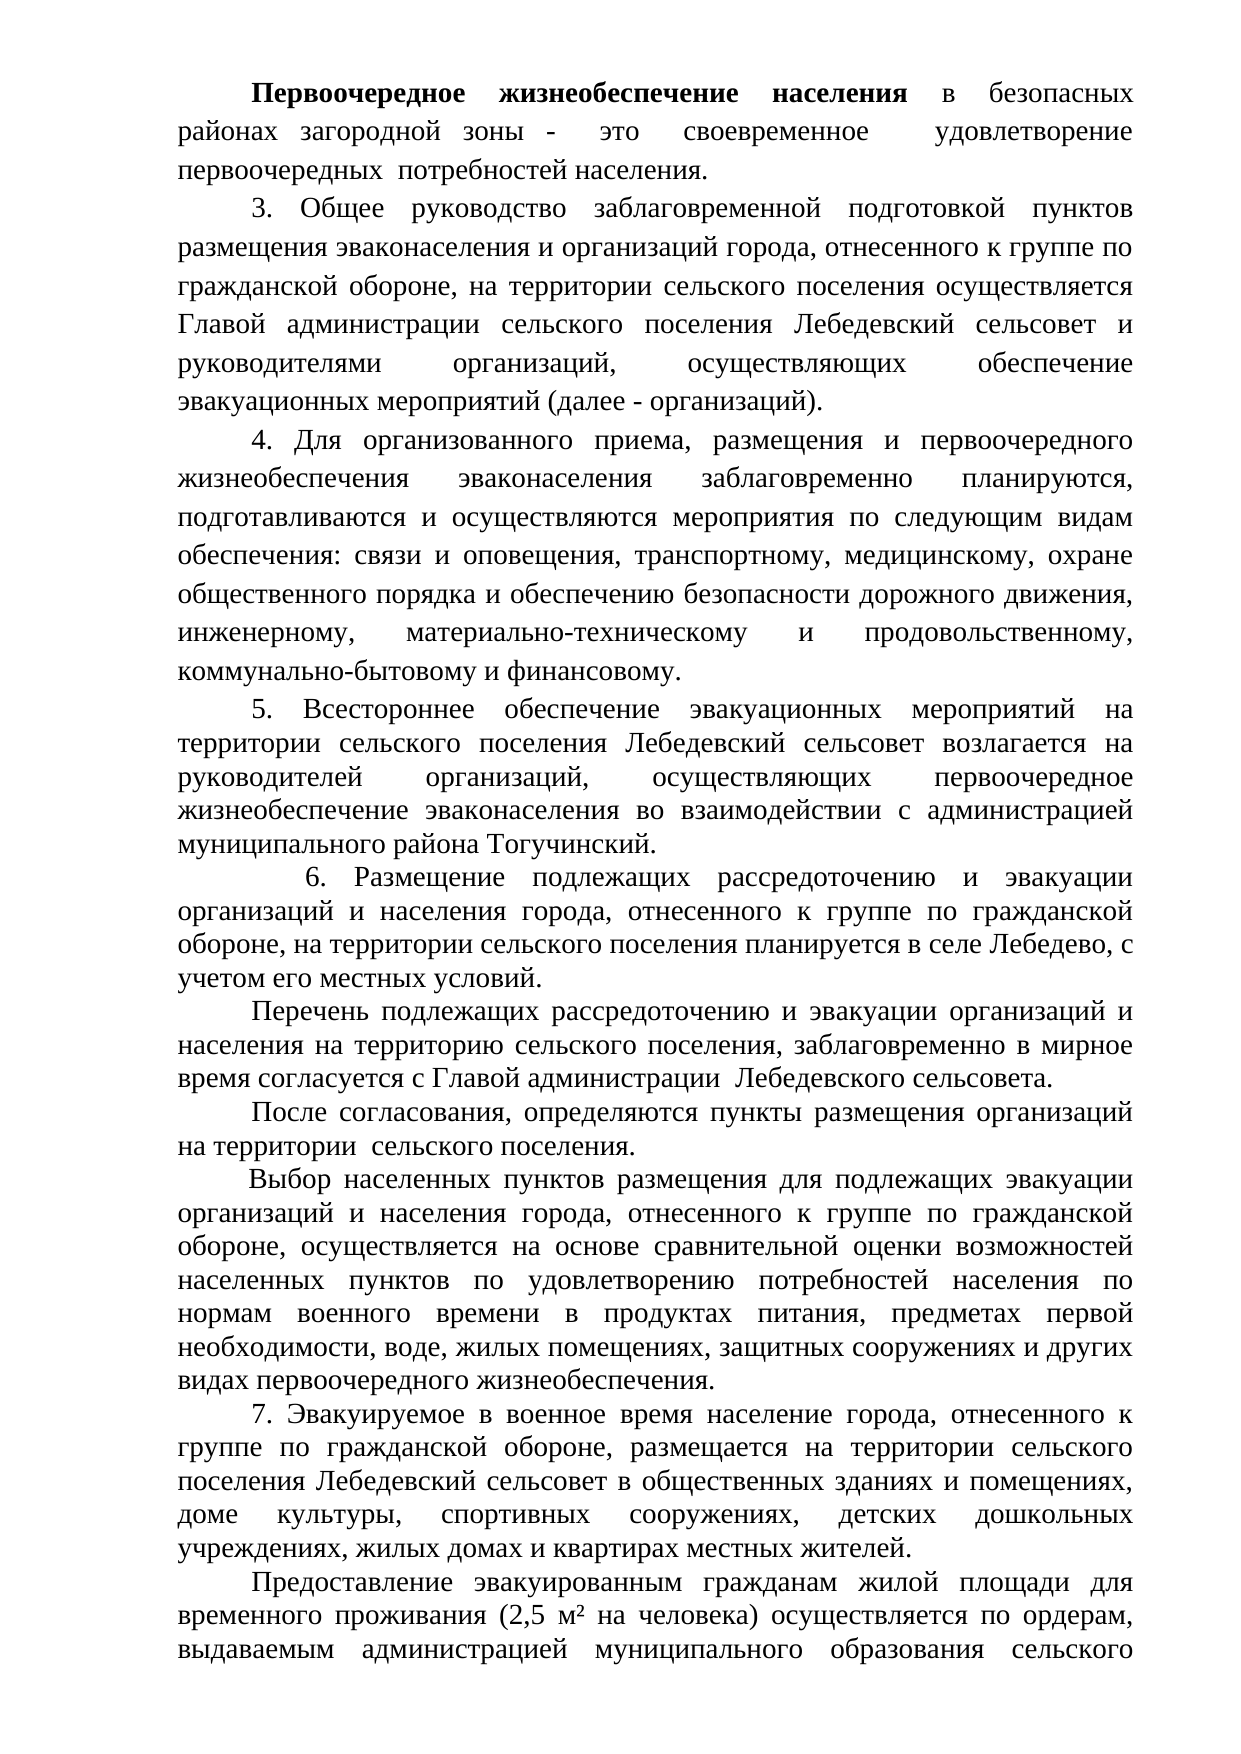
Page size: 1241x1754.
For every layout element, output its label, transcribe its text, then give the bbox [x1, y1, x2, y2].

text 7. Эвакуируемое в военное время население города, отнесенного к группе по гражданской обороне, размещается на территории сельского поселения Лебедевский сельсовет в общественных зданиях и помещениях, доме культуры, спортивных сооружениях, детских дошкольных учреждениях, жилых домах и квартирах местных жителей. [177, 1396, 1134, 1564]
text После согласования, определяются пункты размещения организаций на территории сельского поселения. [177, 1094, 1134, 1161]
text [177, 1564, 1134, 1664]
text 4. Для организованного приема, размещения и первоочередного жизнеобеспечения эваконаселения заблаговременно планируются, подготавливаются и осуществляются мероприятия по следующим видам обеспечения: связи и оповещения, транспортному, медицинскому, охране общественного порядка и обеспечению безопасности дорожного движения, инженерному, материально-техническому и продовольственному, коммунально-бытовому и финансовому. [177, 422, 1134, 687]
text 5. Всестороннее обеспечение эвакуационных мероприятий на территории сельского поселения Лебедевский сельсовет возлагается на руководителей организаций, осуществляющих первоочередное жизнеобеспечение эваконаселения во взаимодействии с администрацией муниципального района Тогучинский. [177, 692, 1134, 859]
text 6. Размещение подлежащих рассредоточению и эвакуации организаций и населения города, отнесенного к группе по гражданской обороне, на территории сельского поселения планируется в селе Лебедево, с учетом его местных условий. [177, 859, 1134, 993]
text Первоочередное жизнеобеспечение населения в безопасных районах загородной зоны - это своевременное удовлетворение первоочередных потребностей населения. [177, 75, 1134, 186]
text Выбор населенных пунктов размещения для подлежащих эвакуации организаций и населения города, отнесенного к группе по гражданской обороне, осуществляется на основе сравнительной оценки возможностей населенных пунктов по удовлетворению потребностей населения по нормам военного времени в продуктах питания, предметах первой необходимости, воде, жилых помещениях, защитных сооружениях и других видах первоочередного жизнеобеспечения. [177, 1161, 1134, 1396]
text Перечень подлежащих рассредоточению и эвакуации организаций и населения на территорию сельского поселения, заблаговременно в мирное время согласуется с Главой администрации Лебедевского сельсовета. [177, 993, 1134, 1094]
text 3. Общее руководство заблаговременной подготовкой пунктов размещения эваконаселения и организаций города, отнесенного к группе по гражданской обороне, на территории сельского поселения осуществляется Главой администрации сельского поселения Лебедевский сельсовет и руководителями организаций, осуществляющих обеспечение эвакуационных мероприятий (далее - организаций). [177, 191, 1134, 417]
